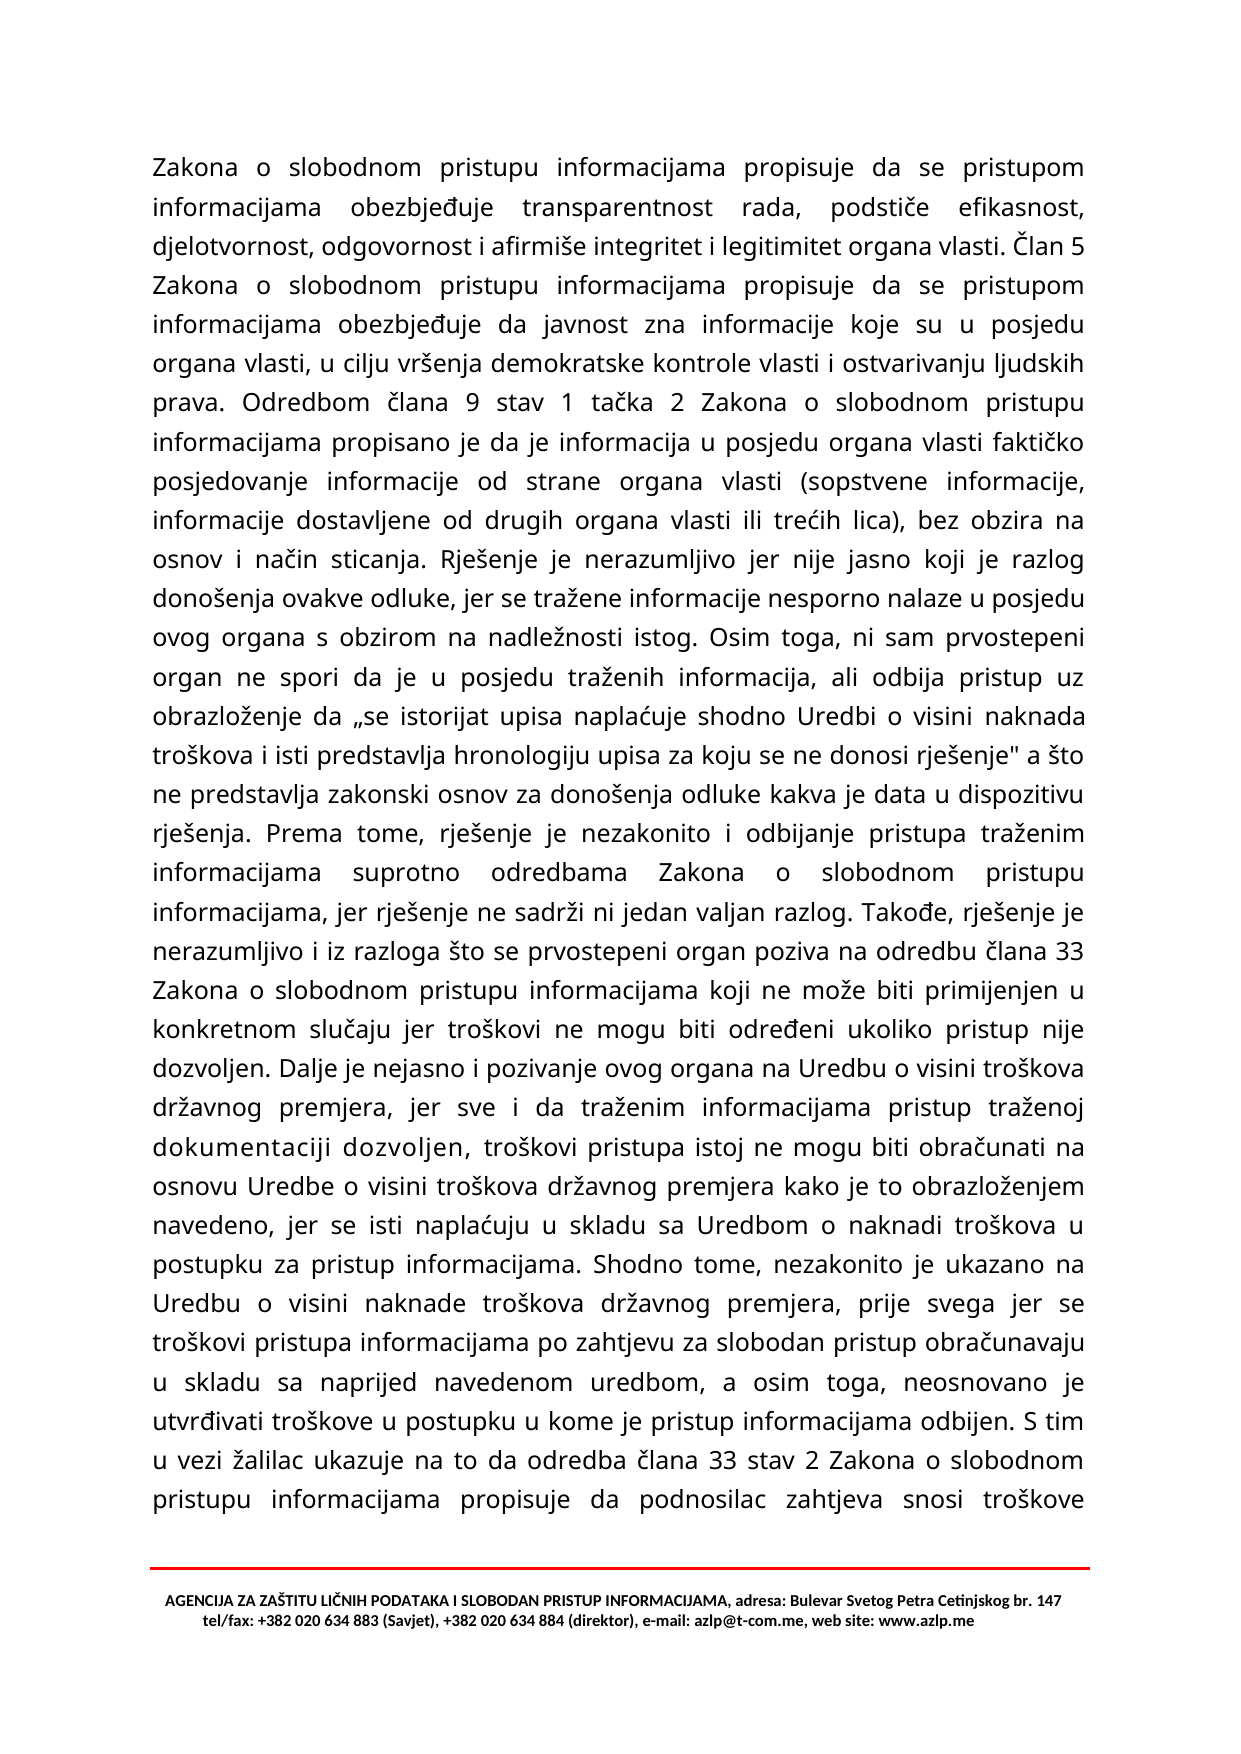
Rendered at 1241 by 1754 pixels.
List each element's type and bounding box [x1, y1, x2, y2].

text [152, 150, 1086, 1516]
